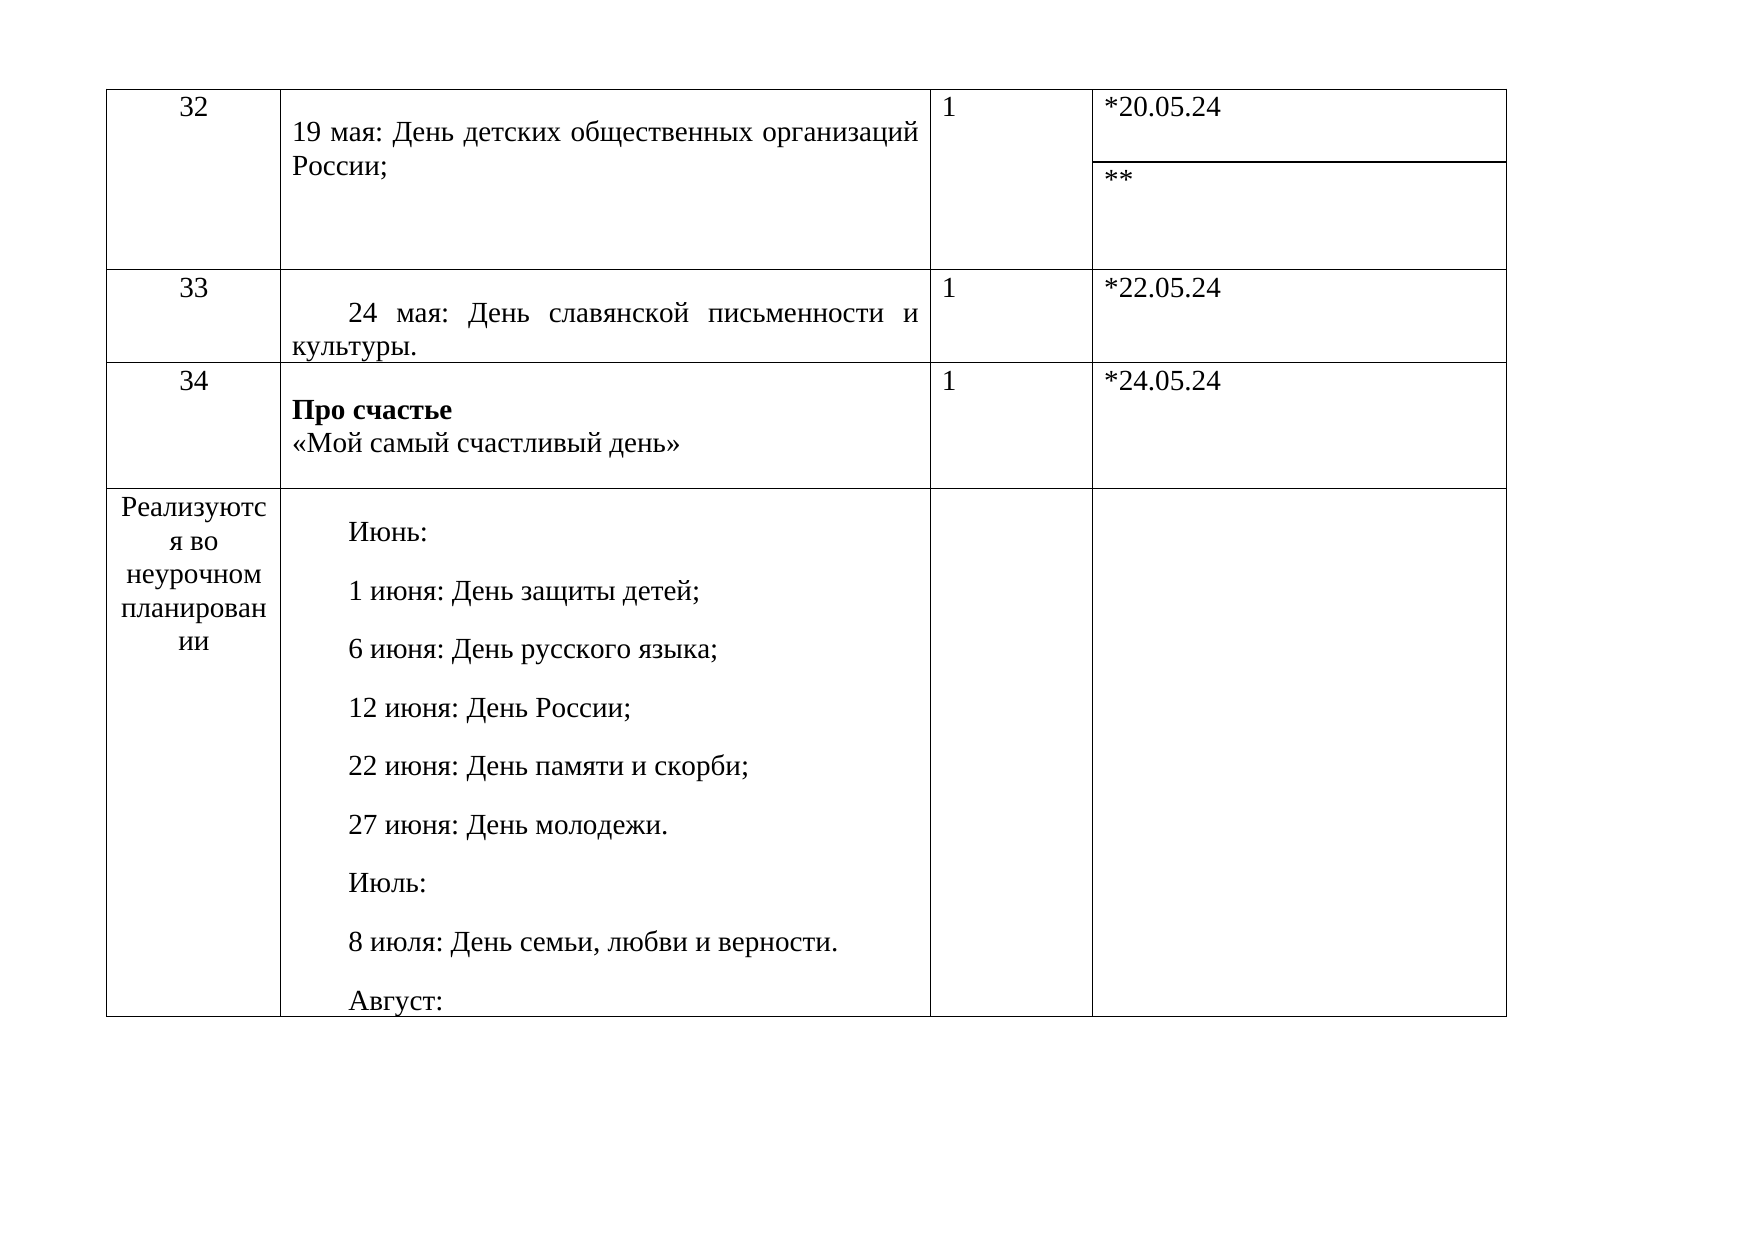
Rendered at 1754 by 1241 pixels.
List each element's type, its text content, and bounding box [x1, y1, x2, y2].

table_cell 24 мая: День славянской письменности и культуры. [281, 270, 930, 362]
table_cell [281, 489, 930, 1016]
table_cell 34 [107, 363, 280, 488]
table_cell Про счастье «Мой самый счастливый день» [281, 363, 930, 488]
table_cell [107, 489, 280, 1016]
table_cell *20.05.24 [1093, 90, 1506, 161]
table_cell 1 [931, 90, 1092, 269]
table_cell [931, 489, 1092, 1016]
table_cell 1 [931, 363, 1092, 488]
table_cell [1093, 489, 1506, 1016]
table_cell 1 [931, 270, 1092, 362]
table_cell 33 [107, 270, 280, 362]
table_cell ** [1093, 163, 1506, 269]
table_cell 32 [107, 90, 280, 269]
table_cell 19 мая: День детских общественных организаций России; [281, 90, 930, 269]
table_cell *24.05.24 [1093, 363, 1506, 488]
table_cell *22.05.24 [1093, 270, 1506, 362]
